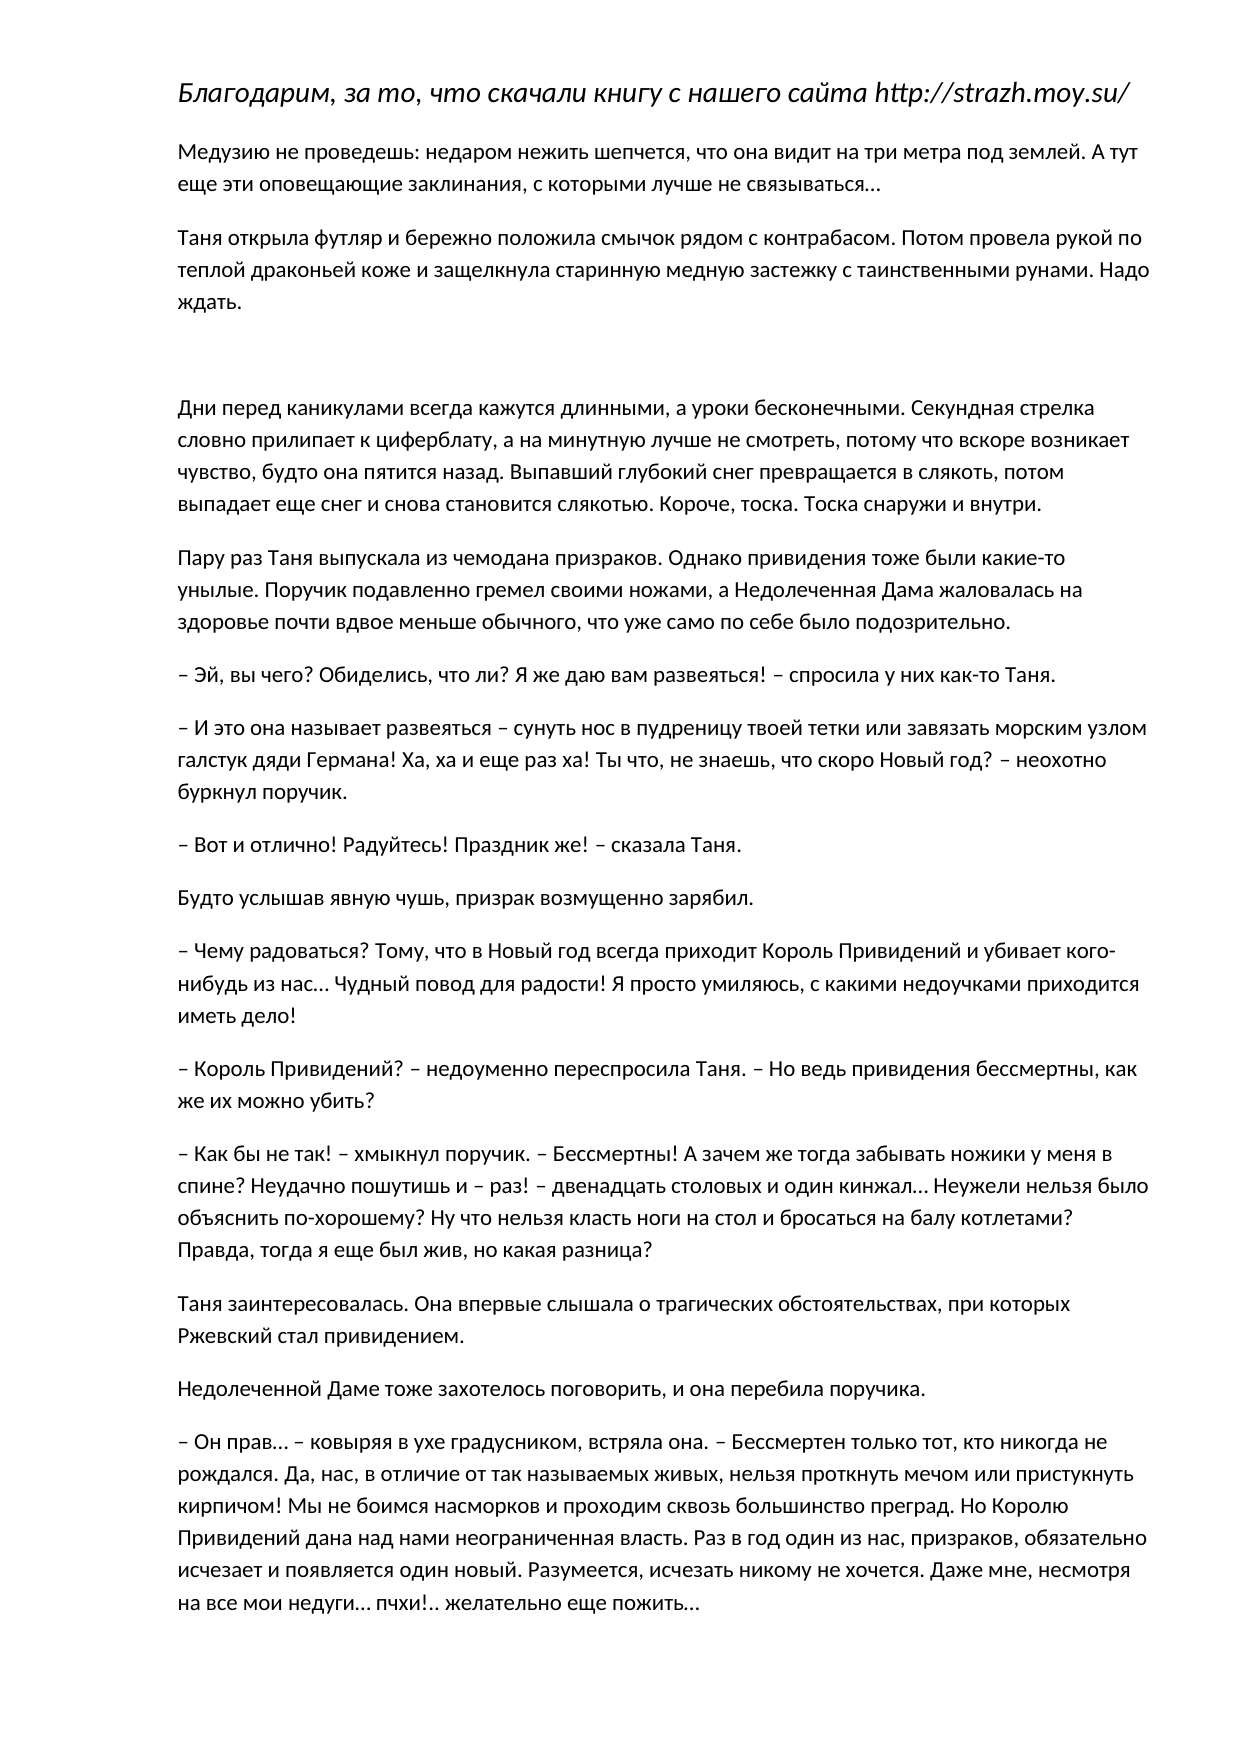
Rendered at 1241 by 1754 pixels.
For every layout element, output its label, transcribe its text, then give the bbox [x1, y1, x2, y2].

text – Он прав… – ковыряя в ухе градусником, встряла она. – Бессмертен только тот, кто никогда не рождался. Да, нас, в отличие от так называемых живых, нельзя проткнуть мечом или пристукнуть кирпичом! Мы не боимся насморков и проходим сквозь большинство преград. Но Королю Привидений дана над нами неограниченная власть. Раз в год один из нас, призраков, обязательно исчезает и появляется один новый. Разумеется, исчезать никому не хочется. Даже мне, несмотря на все мои недуги… пчхи!.. желательно еще пожить… [177, 1427, 1152, 1616]
text – Эй, вы чего? Обиделись, что ли? Я же даю вам развеяться! – спросила у них как-то Таня. [177, 660, 1152, 688]
text – Чему радоваться? Тому, что в Новый год всегда приходит Король Привидений и убивает кого-нибудь из нас… Чудный повод для радости! Я просто умиляюсь, с какими недоучками приходится иметь дело! [177, 936, 1152, 1029]
text Недолеченной Даме тоже захотелось поговорить, и она перебила поручика. [177, 1374, 1152, 1402]
text Таня заинтересовалась. Она впервые слышала о трагических обстоятельствах, при которых Ржевский стал привидением. [177, 1289, 1152, 1349]
text – Король Привидений? – недоуменно переспросила Таня. – Но ведь привидения бессмертны, как же их можно убить? [177, 1054, 1152, 1114]
text – Как бы не так! – хмыкнул поручик. – Бессмертны! А зачем же тогда забывать ножики у меня в спине? Неудачно пошутишь и – раз! – двенадцать столовых и один кинжал… Неужели нельзя было объяснить по-хорошему? Ну что нельзя класть ноги на стол и бросаться на балу котлетами? Правда, тогда я еще был жив, но какая разница? [177, 1139, 1152, 1264]
text Будто услышав явную чушь, призрак возмущенно зарябил. [177, 883, 1152, 911]
text Дни перед каникулами всегда кажутся длинными, а уроки бесконечными. Секундная стрелка словно прилипает к циферблату, а на минутную лучше не смотреть, потому что вскоре возникает чувство, будто она пятится назад. Выпавший глубокий снег превращается в слякоть, потом выпадает еще снег и снова становится слякотью. Короче, тоска. Тоска снаружи и внутри. [177, 393, 1152, 518]
text – И это она называет развеяться – сунуть нос в пудреницу твоей тетки или завязать морским узлом галстук дяди Германа! Ха, ха и еще раз ха! Ты что, не знаешь, что скоро Новый год? – неохотно буркнул поручик. [177, 713, 1152, 805]
text – Вот и отлично! Радуйтесь! Праздник же! – сказала Таня. [177, 830, 1152, 858]
text Пару раз Таня выпускала из чемодана призраков. Однако привидения тоже были какие-то унылые. Поручик подавленно гремел своими ножами, а Недолеченная Дама жаловалась на здоровье почти вдвое меньше обычного, что уже само по себе было подозрительно. [177, 543, 1152, 635]
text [177, 137, 1152, 198]
text Таня открыла футляр и бережно положила смычок рядом с контрабасом. Потом провела рукой по теплой драконьей коже и защелкнула старинную медную застежку с таинственными рунами. Надо ждать. [177, 223, 1152, 315]
